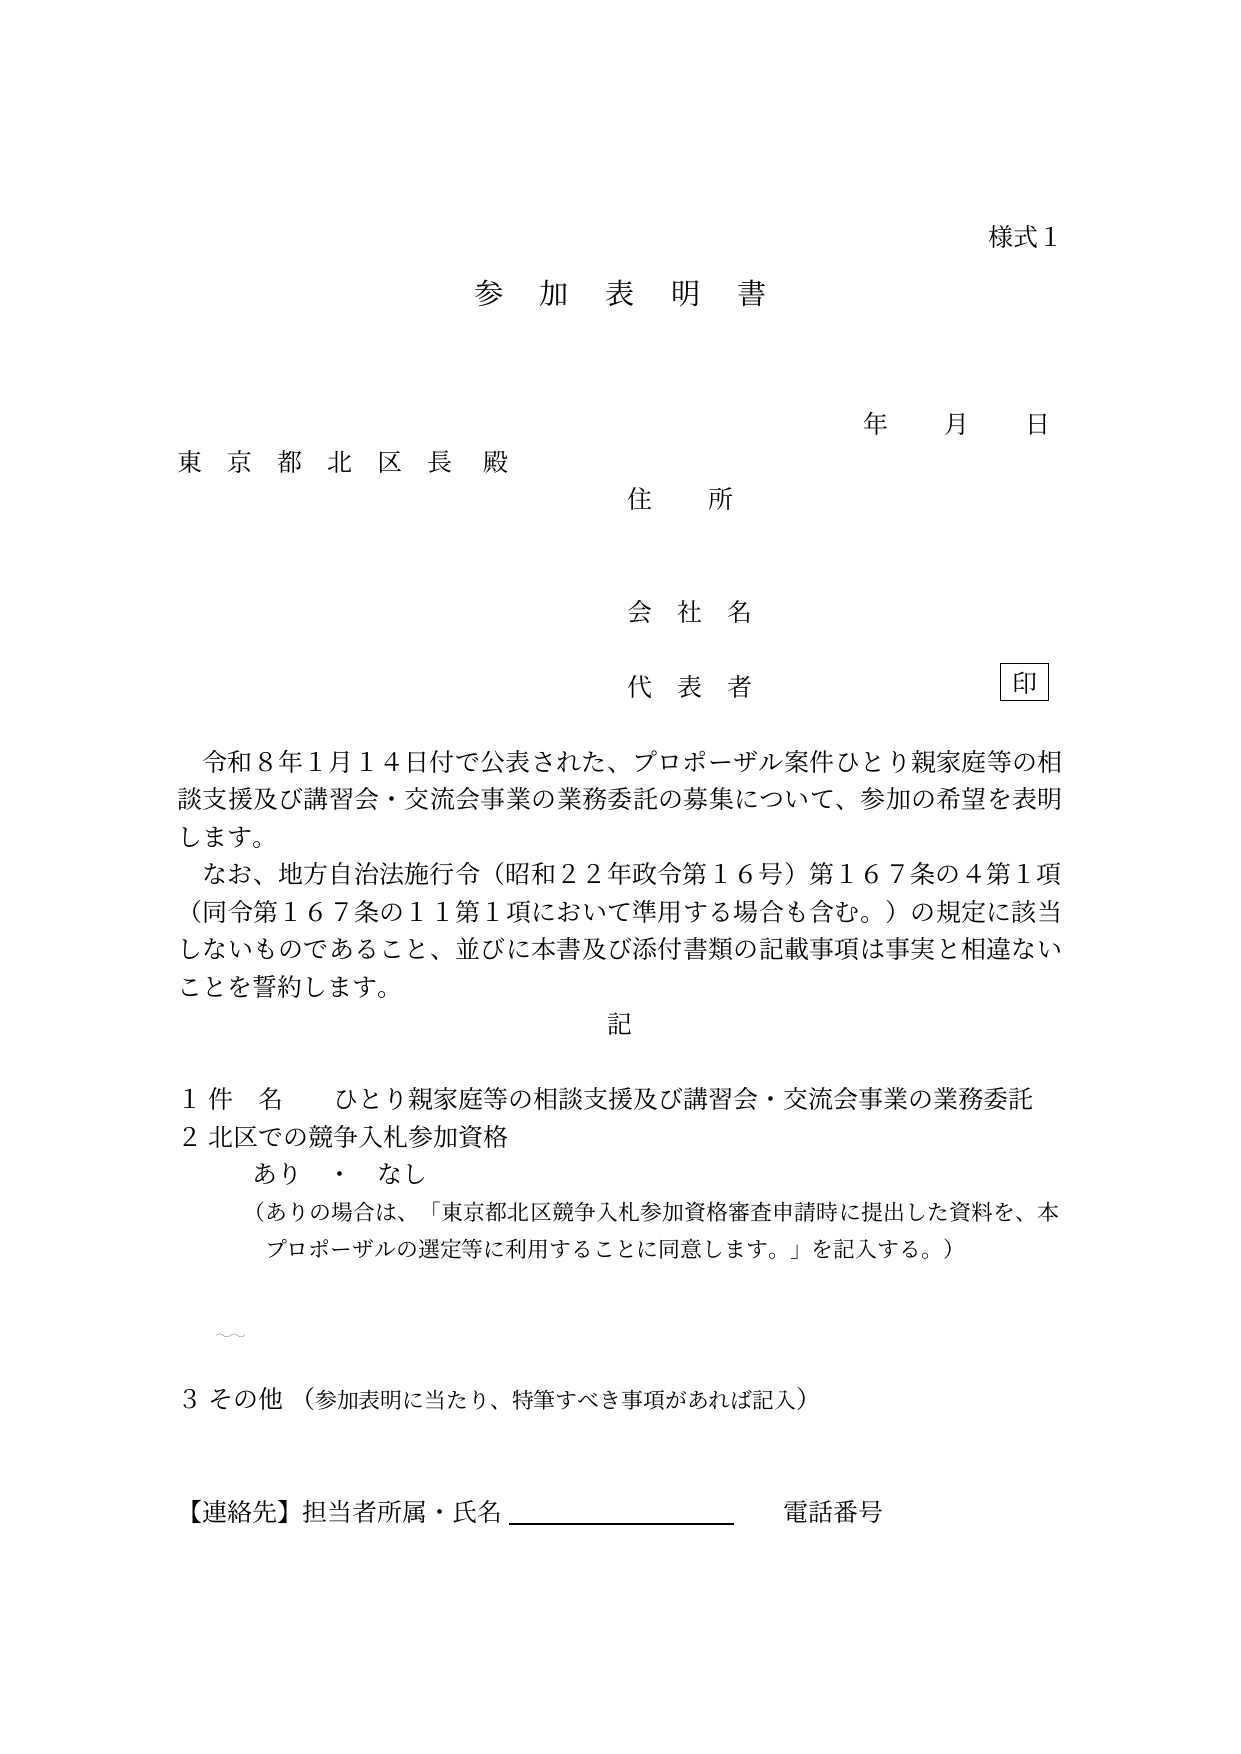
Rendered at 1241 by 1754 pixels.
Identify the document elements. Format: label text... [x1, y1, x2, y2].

text 参 加 表 明 書 [177, 254, 1063, 329]
text 東 京 都 北 区 長 殿 [177, 442, 1063, 479]
text 【連絡先】担当者所属・氏名 電話番号 [177, 1492, 1063, 1529]
text ２ での競争入札参加資格 [177, 1117, 1063, 1154]
text 様式１ [177, 217, 1063, 254]
text あり ・ なし [177, 1154, 1063, 1192]
text ３ その他 （参加表明に当たり、特筆すべき事項があれば記入） [177, 1379, 1063, 1417]
text 代 表 者 [177, 667, 1063, 704]
text 会 社 名 [177, 592, 1063, 629]
text 年 月 日 [177, 404, 1051, 442]
table_header 印 [1001, 664, 1048, 700]
text 住 所 [177, 479, 1063, 517]
text １ 件 名 ひとり親家庭等の相談支援及び講習会・交流会事業の業務委託 [177, 1079, 1063, 1117]
text なお、地方自治法施行令（昭和２２年政令第１６号）第１６７条の４第１項（同令第１６７条の１１第１項において準用する場合も含む。）の規定に該当しないものであること、並びに本書及び添付書類の記載事項は事実と相違ないことを誓約します。 [177, 854, 1063, 1004]
text （ありの場合は、「競争入札参加資格審査申請時に提出した資料を、本プロポーザルの選定等に利用することに同意します。」を記入する。） [243, 1192, 1063, 1267]
text 令和８年１月１４日付で公表された、プロポーザル案件ひとり親家庭等の相談支援及び講習会・交流会事業の業務委託の募集について、参加の希望を表明します。 [177, 742, 1063, 854]
text 記 [177, 1004, 1063, 1042]
